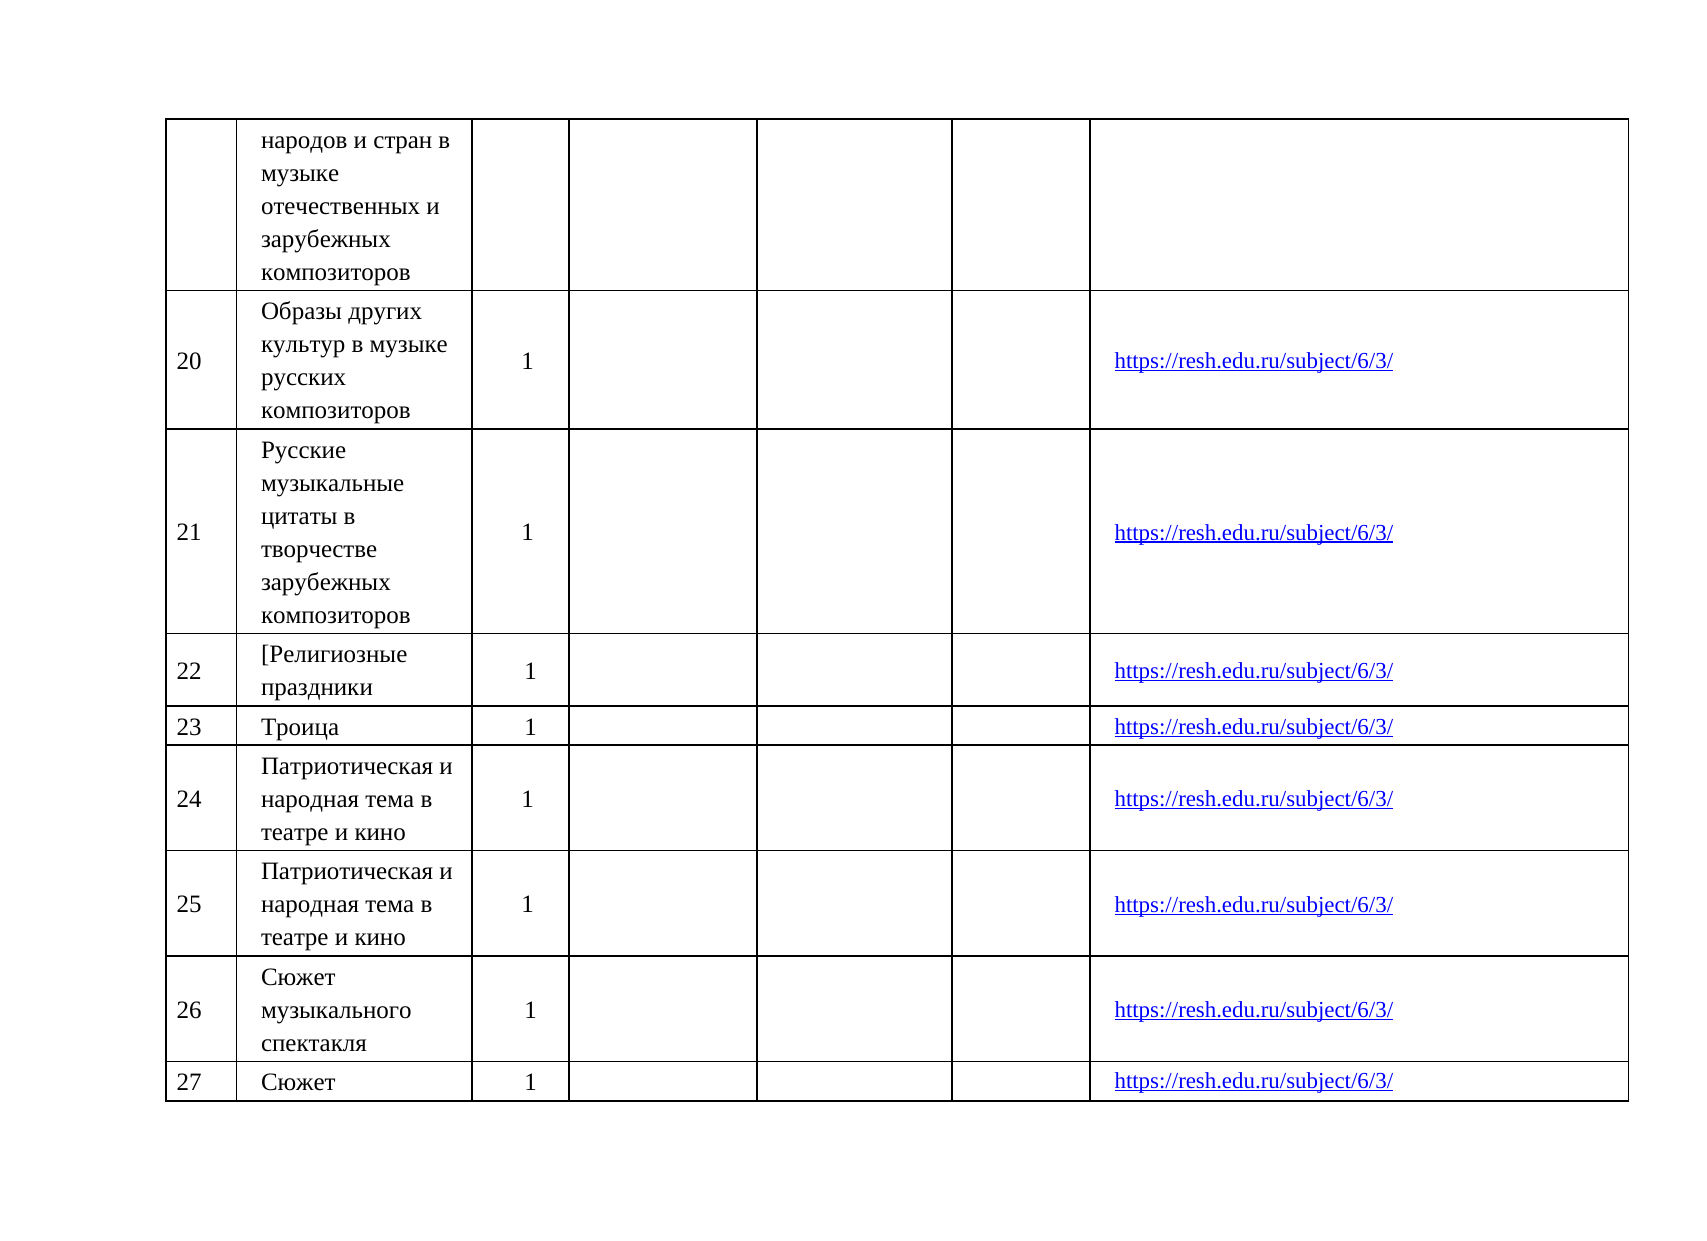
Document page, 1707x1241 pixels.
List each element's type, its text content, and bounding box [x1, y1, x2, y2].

table_cell [570, 120, 756, 289]
table_cell [570, 430, 756, 632]
table_cell 1 [473, 120, 568, 289]
table_cell https://resh.edu.ru/subject/6/3/ [1091, 707, 1628, 744]
table_cell [570, 746, 756, 850]
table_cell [237, 1062, 471, 1100]
table_cell 1 [473, 634, 568, 705]
table_cell [758, 430, 951, 632]
table_cell 1 [473, 291, 568, 428]
table_cell [953, 707, 1089, 744]
table_cell 1 [473, 957, 568, 1061]
table_cell 1 [473, 1062, 568, 1100]
table_cell [758, 634, 951, 705]
table_cell [953, 430, 1089, 632]
table_cell [570, 1062, 756, 1100]
table_cell [758, 957, 951, 1061]
table_cell [570, 707, 756, 744]
table_cell 21 [167, 430, 236, 632]
table_cell [758, 291, 951, 428]
table_cell Патриотическая и народная тема в театре и кино [237, 851, 471, 955]
table_cell https://resh.edu.ru/subject/6/3/ [1091, 634, 1628, 705]
table_cell 1 [473, 707, 568, 744]
table_cell [758, 120, 951, 289]
table_cell https://resh.edu.ru/subject/6/3/ [1091, 957, 1628, 1061]
table_cell [758, 707, 951, 744]
table_cell 22 [167, 634, 236, 705]
table_cell https://resh.edu.ru/subject/6/3/ [1091, 746, 1628, 850]
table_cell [1091, 120, 1628, 289]
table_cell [237, 120, 471, 289]
table_cell 23 [167, 707, 236, 744]
table_cell [Религиозные праздники [237, 634, 471, 705]
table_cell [1091, 1062, 1628, 1100]
table_cell [953, 746, 1089, 850]
table_cell [570, 851, 756, 955]
table_cell [953, 291, 1089, 428]
table_cell https://resh.edu.ru/subject/6/3/ [1091, 291, 1628, 428]
table_cell [953, 120, 1089, 289]
table_cell [758, 1062, 951, 1100]
table_cell [570, 957, 756, 1061]
table_cell [953, 957, 1089, 1061]
table_cell [953, 851, 1089, 955]
table_cell Троица [237, 707, 471, 744]
table_cell [570, 291, 756, 428]
table_cell 20 [167, 291, 236, 428]
table_cell 1 [473, 746, 568, 850]
table_cell [758, 851, 951, 955]
table_cell Патриотическая и народная тема в театре и кино [237, 746, 471, 850]
table_cell 1 [473, 851, 568, 955]
table_cell Сюжет музыкального спектакля [237, 957, 471, 1061]
table_cell https://resh.edu.ru/subject/6/3/ [1091, 430, 1628, 632]
table_cell [758, 746, 951, 850]
table_cell [953, 1062, 1089, 1100]
table_cell 27 [167, 1062, 236, 1100]
table_cell 25 [167, 851, 236, 955]
table_cell Русские музыкальные цитаты в творчестве зарубежных композиторов [237, 430, 471, 632]
table_cell https://resh.edu.ru/subject/6/3/ [1091, 851, 1628, 955]
table_cell [953, 634, 1089, 705]
table_cell 1 [473, 430, 568, 632]
table_cell 24 [167, 746, 236, 850]
table_cell 26 [167, 957, 236, 1061]
table_cell Образы других культур в музыке русских композиторов [237, 291, 471, 428]
table_cell 19 [167, 120, 236, 289]
table_cell [570, 634, 756, 705]
